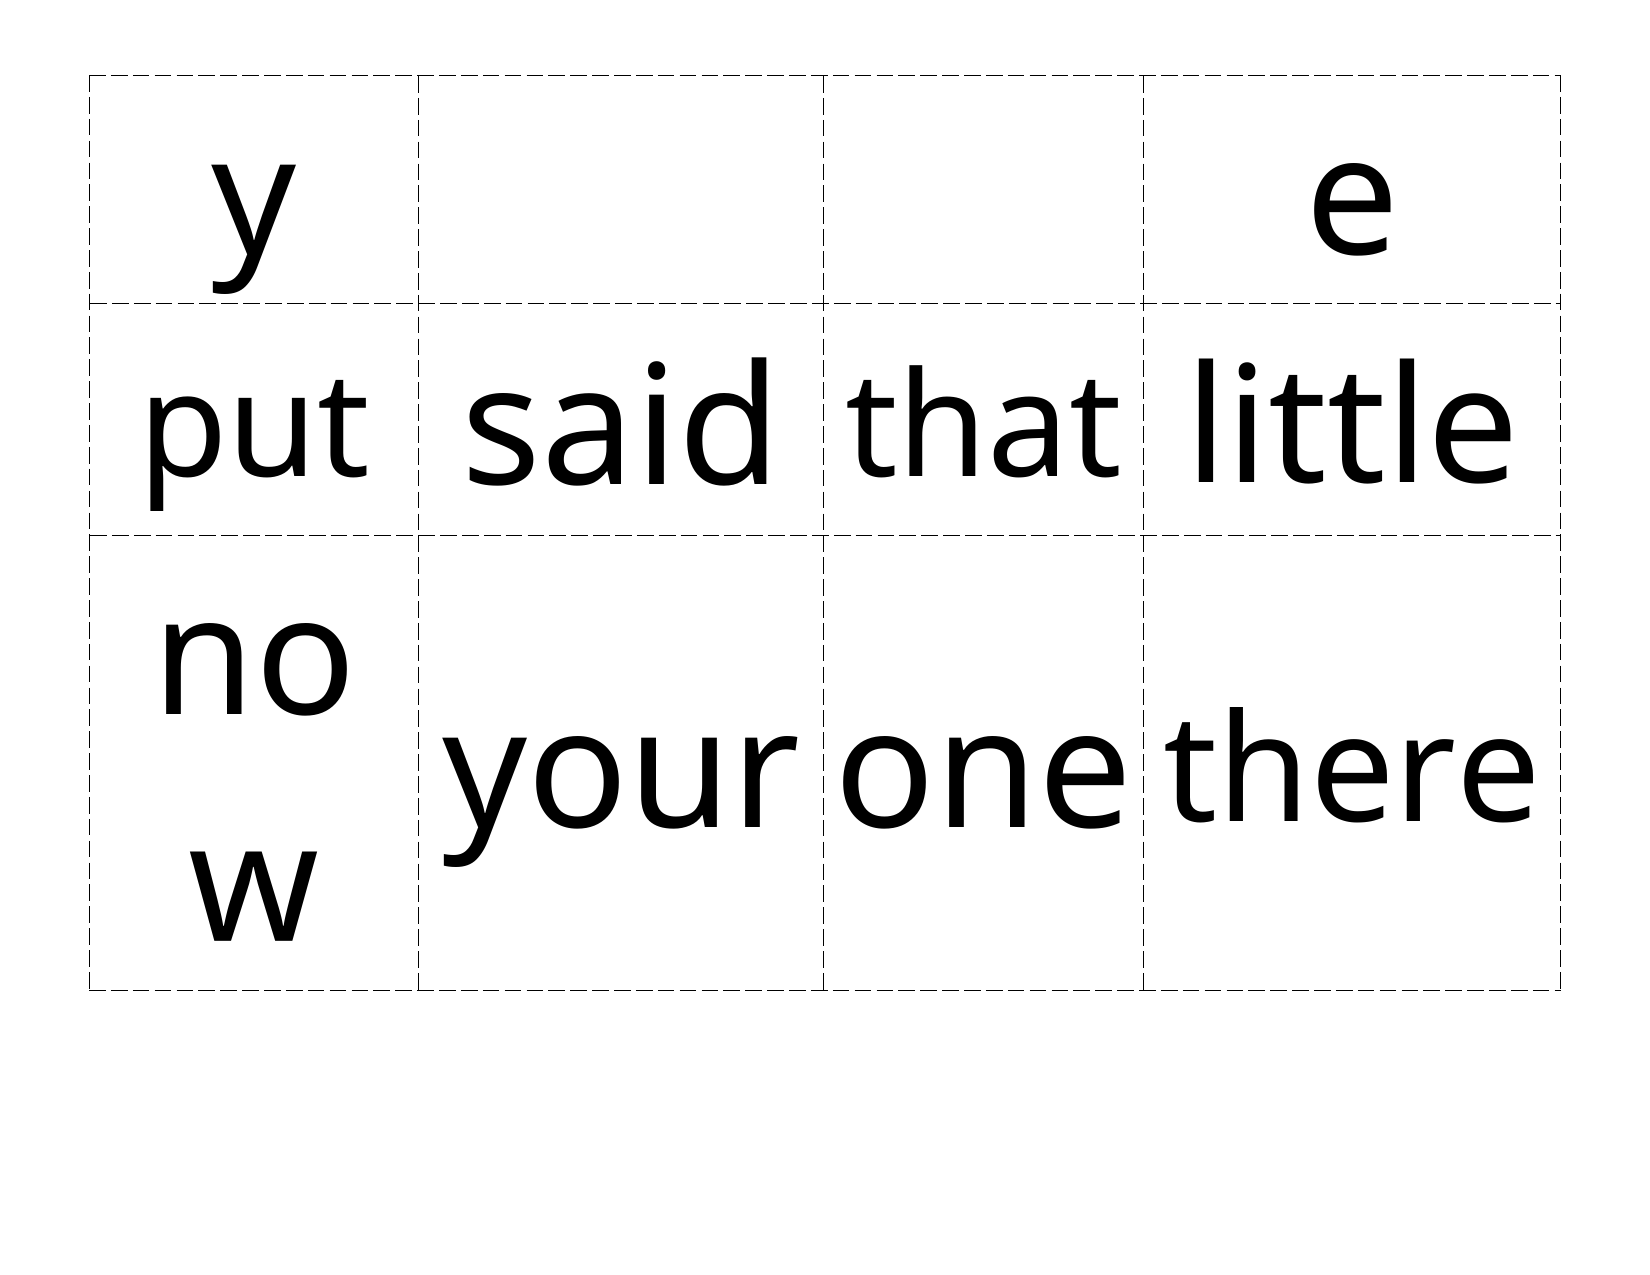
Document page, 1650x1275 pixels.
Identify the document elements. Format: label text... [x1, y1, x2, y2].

table_cell there [1144, 535, 1561, 990]
table_cell put [90, 303, 419, 535]
table_cell your [419, 535, 823, 990]
table_cell little [1144, 303, 1561, 535]
table_cell now [90, 535, 419, 990]
table_cell find [823, 75, 1144, 303]
table_cell play [90, 75, 419, 303]
table_cell some [1144, 75, 1561, 303]
table_cell one [823, 535, 1144, 990]
table_cell said [419, 303, 823, 535]
table_cell that [823, 303, 1144, 535]
table_cell give [419, 75, 823, 303]
